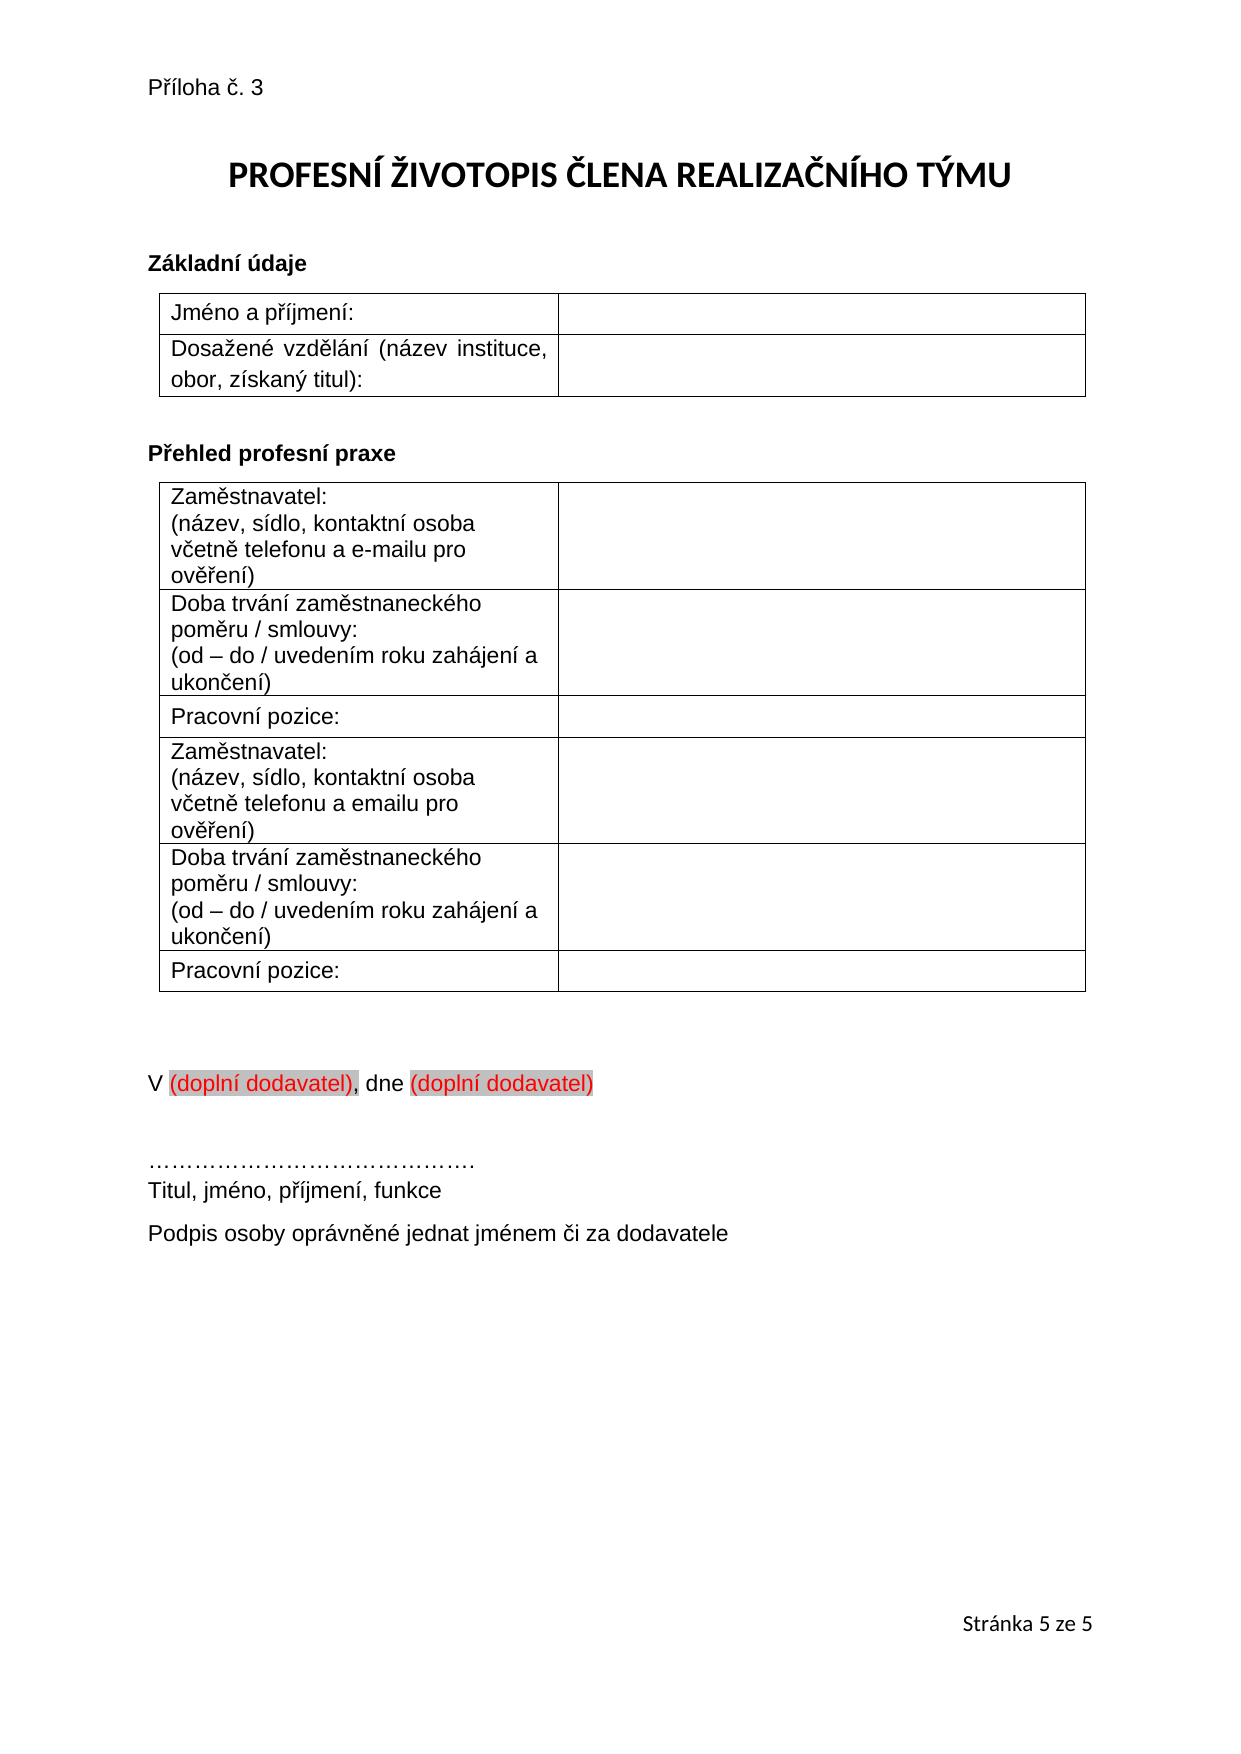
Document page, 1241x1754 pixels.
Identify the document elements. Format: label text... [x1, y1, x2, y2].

table_cell [559, 951, 1085, 991]
table_header Jméno a příjmení: [160, 294, 558, 334]
table_header Zaměstnavatel: (název, sídlo, kontaktní osoba včetně telefonu a e-mailu pro ověření) [160, 483, 558, 589]
text Podpis osoby oprávněné jednat jménem či za dodavatele [148, 1220, 1093, 1247]
table_cell [559, 696, 1085, 737]
table_cell Zaměstnavatel: (název, sídlo, kontaktní osoba včetně telefonu a emailu pro ověření) [160, 738, 558, 843]
text Přehled profesní praxe [148, 439, 1093, 466]
table_cell Dosažené vzdělání (název instituce, obor, získaný titul): [160, 335, 558, 396]
table_cell Pracovní pozice: [160, 951, 558, 991]
table_cell [559, 335, 1085, 396]
text Základní údaje [148, 250, 1093, 277]
text PROFESNÍ ŽIVOTOPIS ČLENA REALIZAČNÍHO TÝMU [148, 151, 1093, 197]
table_cell [559, 738, 1085, 843]
table_cell [559, 590, 1085, 695]
table_header [559, 294, 1085, 334]
text V (doplní dodavatel), dne (doplní dodavatel) [148, 1069, 1093, 1096]
text ……………………………………. Titul, jméno, příjmení, funkce [148, 1147, 1093, 1204]
table_header [559, 483, 1085, 589]
table_cell Doba trvání zaměstnaneckého poměru / smlouvy: (od – do / uvedením roku zahájení a ukončení) [160, 844, 558, 949]
table_cell Doba trvání zaměstnaneckého poměru / smlouvy: (od – do / uvedením roku zahájení a ukončení) [160, 590, 558, 695]
table_cell [559, 844, 1085, 949]
table_cell Pracovní pozice: [160, 696, 558, 737]
